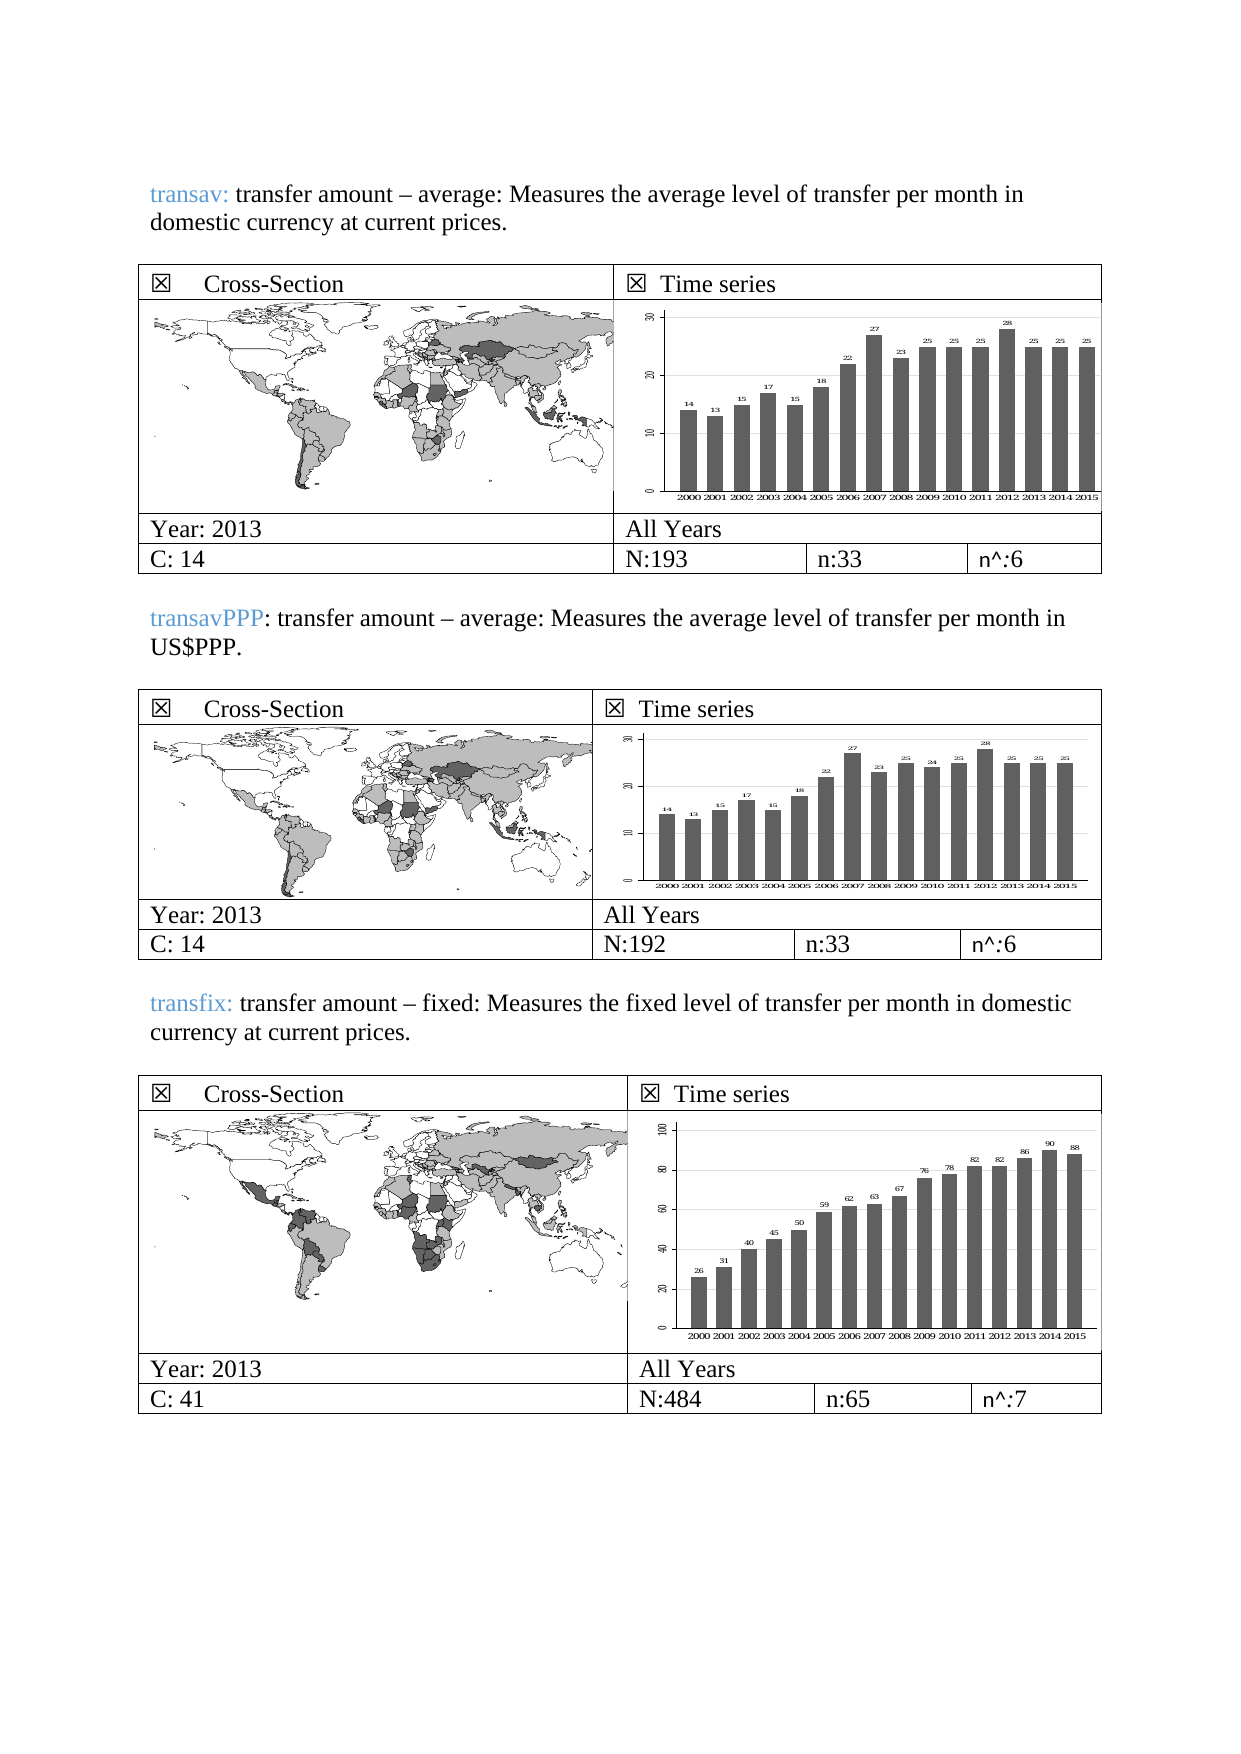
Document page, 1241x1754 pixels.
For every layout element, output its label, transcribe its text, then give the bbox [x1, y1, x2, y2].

table_cell n^:6 [961, 930, 1101, 959]
table_cell n:33 [795, 930, 960, 959]
text transfix: transfer amount – fixed: Measures the fixed level of transfer per month in domestic currency at current prices. [150, 988, 1090, 1046]
table_cell n:33 [807, 544, 967, 573]
table_cell N:193 [614, 544, 806, 573]
table_cell N:484 [628, 1384, 814, 1413]
table_cell n:65 [815, 1384, 971, 1413]
text transav: transfer amount – average: Measures the average level of transfer per month in domestic currency at current prices. [150, 179, 1090, 236]
table_cell Year: 2013 [139, 900, 592, 928]
text transavPPP: transfer amount – average: Measures the average level of transfer per month in US$PPP. [150, 603, 1090, 660]
table_cell [139, 1111, 627, 1353]
table_cell n^:7 [972, 1384, 1101, 1413]
table_header ☒ Cross-Section [139, 690, 592, 724]
table_cell C: 14 [139, 544, 613, 573]
table_header ☒ Time series [614, 265, 1101, 299]
table_cell [593, 725, 1101, 899]
table_cell Year: 2013 [139, 1354, 627, 1383]
table_cell n^:6 [968, 544, 1101, 573]
table_header ☒ Cross-Section [139, 265, 613, 299]
table_cell All Years [593, 900, 1101, 928]
table_header ☒ Time series [628, 1076, 1101, 1110]
table_header ☒ Cross-Section [139, 1076, 627, 1110]
table_cell N:192 [593, 930, 794, 959]
table_cell All Years [614, 514, 1101, 543]
table_header ☒ Time series [593, 690, 1101, 724]
table_cell Year: 2013 [139, 514, 613, 543]
table_cell All Years [628, 1354, 1101, 1383]
table_cell C: 41 [139, 1384, 627, 1413]
table_cell [139, 300, 613, 513]
table_cell C: 14 [139, 930, 592, 959]
table_cell [614, 300, 1101, 513]
table_cell [628, 1111, 1101, 1353]
table_cell [139, 725, 150, 899]
